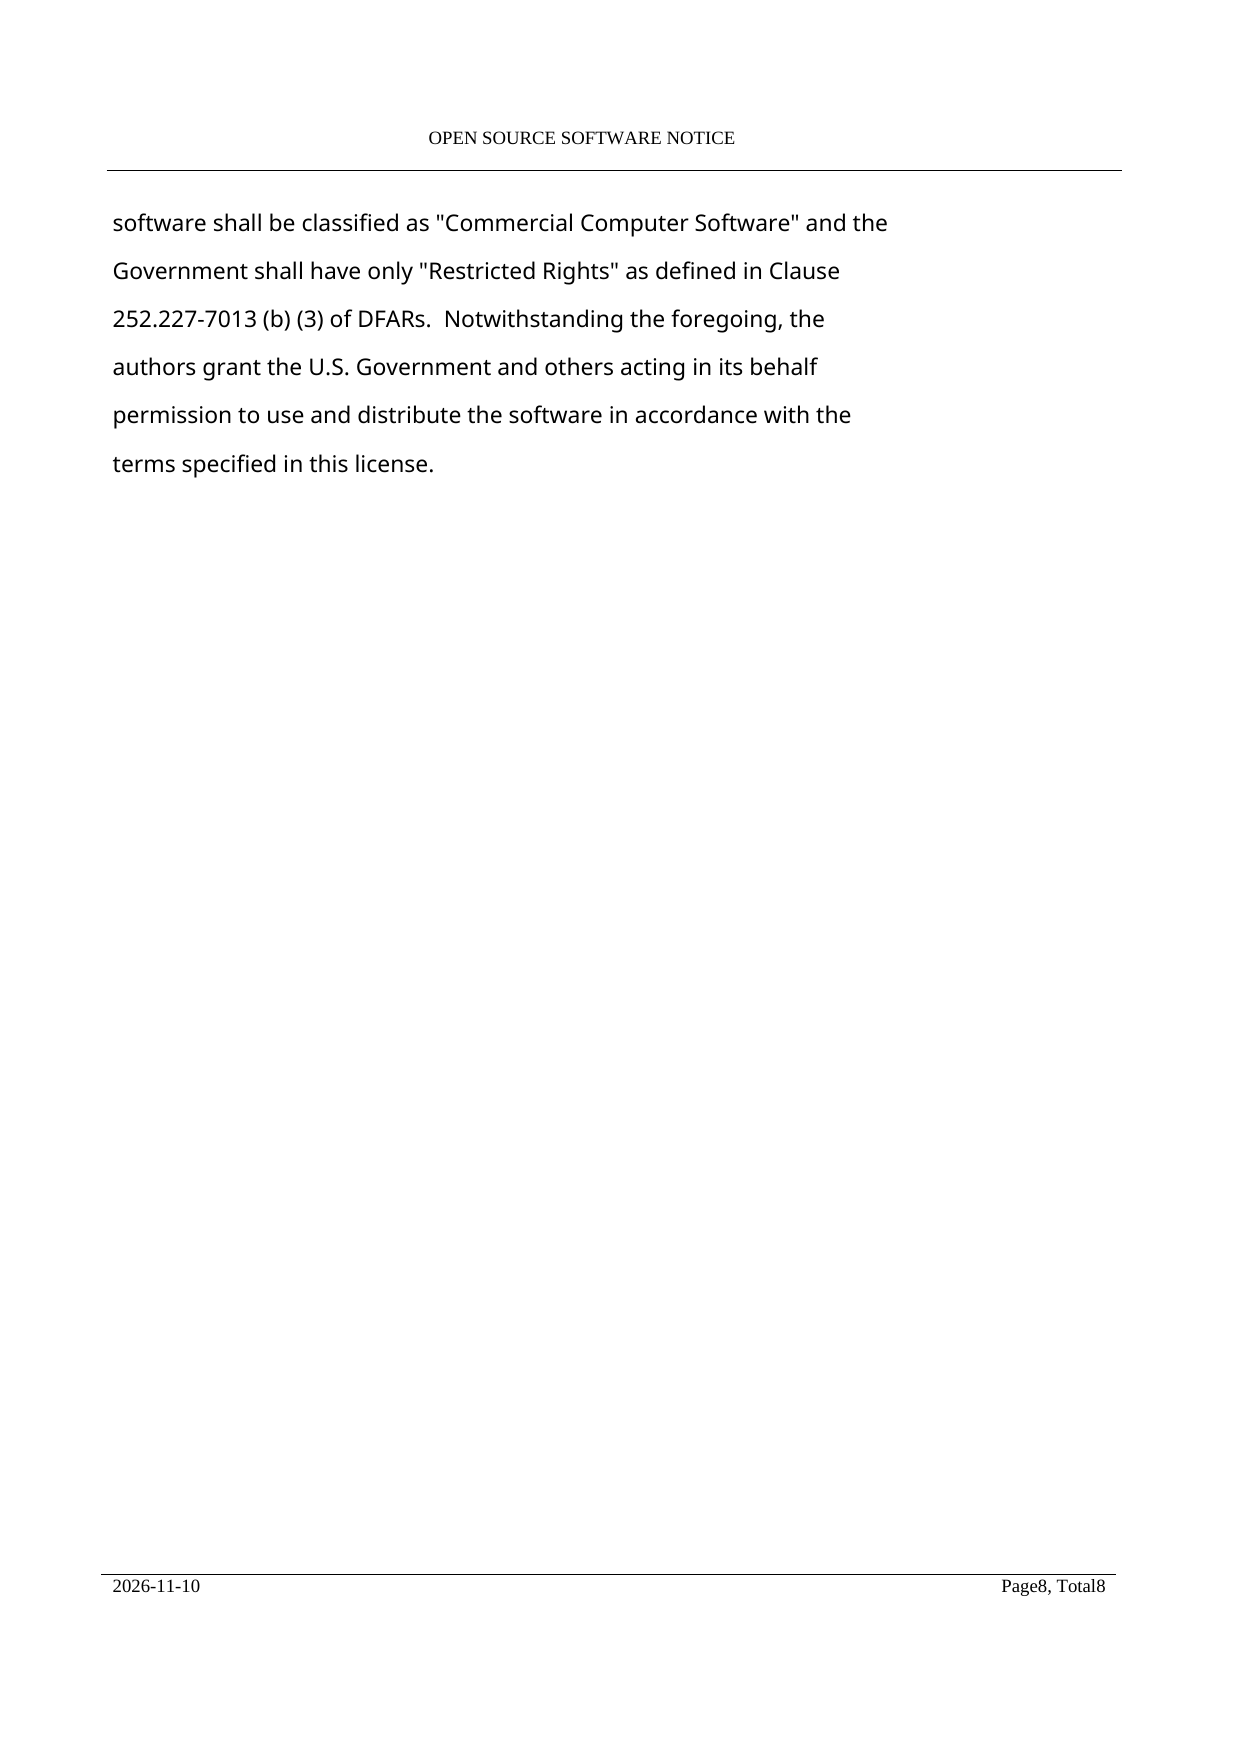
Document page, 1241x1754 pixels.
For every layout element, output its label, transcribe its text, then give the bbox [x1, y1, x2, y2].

text Government shall have only "Restricted Rights" as defined in Clause [112, 254, 1128, 287]
text software shall be classified as "Commercial Computer Software" and the [112, 206, 1128, 239]
text authors grant the U.S. Government and others acting in its behalf [112, 351, 1128, 383]
text terms specified in this license. [112, 447, 1128, 479]
text 252.227-7013 (b) (3) of DFARs. Notwithstanding the foregoing, the [112, 303, 1128, 335]
text permission to use and distribute the software in accordance with the [112, 399, 1128, 431]
